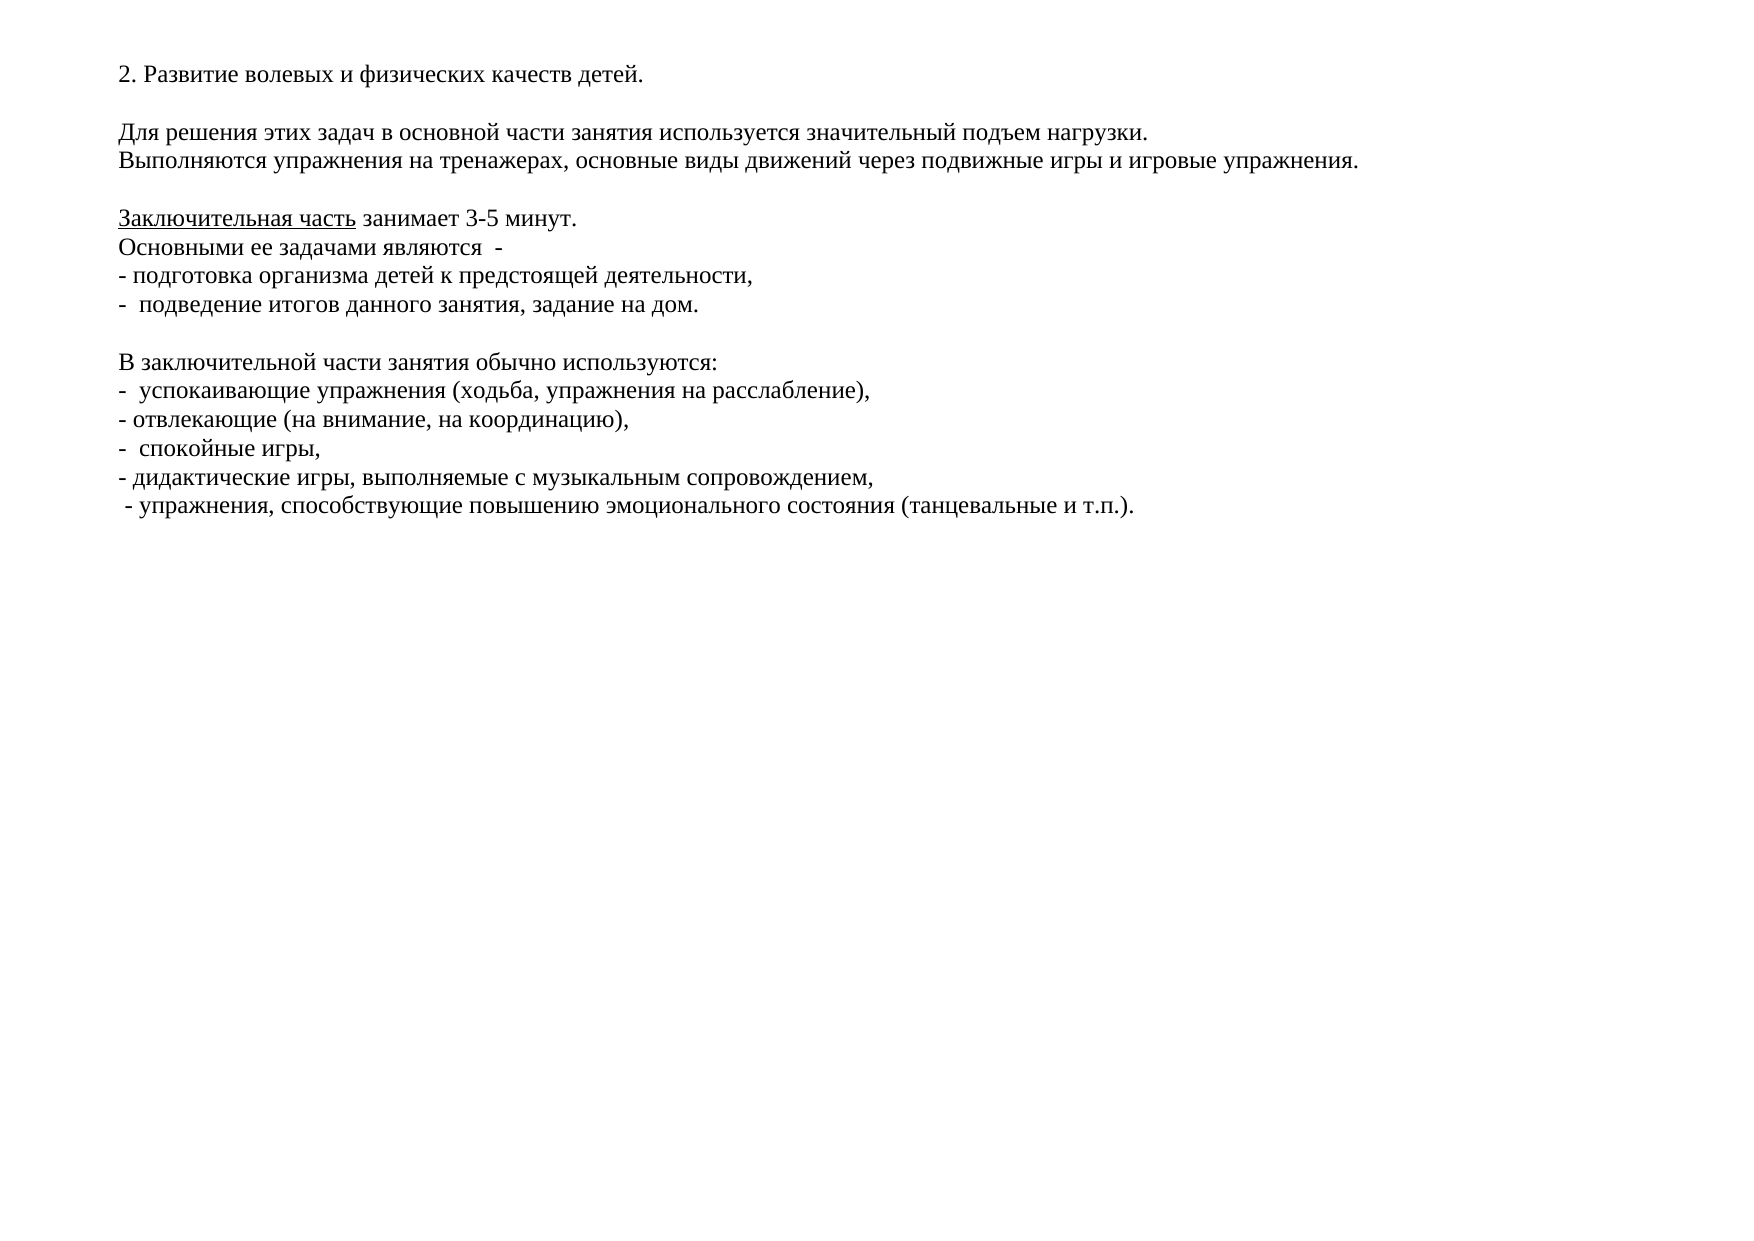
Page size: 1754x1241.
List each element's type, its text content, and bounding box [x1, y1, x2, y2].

text - упражнения, способствующие повышению эмоционального состояния (танцевальные и т.п.). [118, 490, 1636, 519]
text Для решения этих задач в основной части занятия используется значительный подъем нагрузки. [118, 117, 1636, 145]
text В заключительной части занятия обычно используются: [118, 347, 1636, 375]
text Выполняются упражнения на тренажерах, основные виды движений через подвижные игры и игровые упражнения. [118, 145, 1636, 174]
text - спокойные игры, [118, 433, 1636, 462]
text - дидактические игры, выполняемые с музыкальным сопровождением, [118, 462, 1636, 490]
text - подготовка организма детей к предстоящей деятельности, [118, 260, 1636, 289]
text - подведение итогов данного занятия, задание на дом. [118, 289, 1636, 318]
text Основными ее задачами являются - [118, 232, 1636, 260]
text - успокаивающие упражнения (ходьба, упражнения на расслабление), [118, 375, 1636, 404]
text Заключительная часть занимает 3-5 минут. [118, 203, 1636, 232]
text - отвлекающие (на внимание, на координацию), [118, 404, 1636, 433]
text 2. Развитие волевых и физических качеств детей. [118, 59, 1636, 88]
